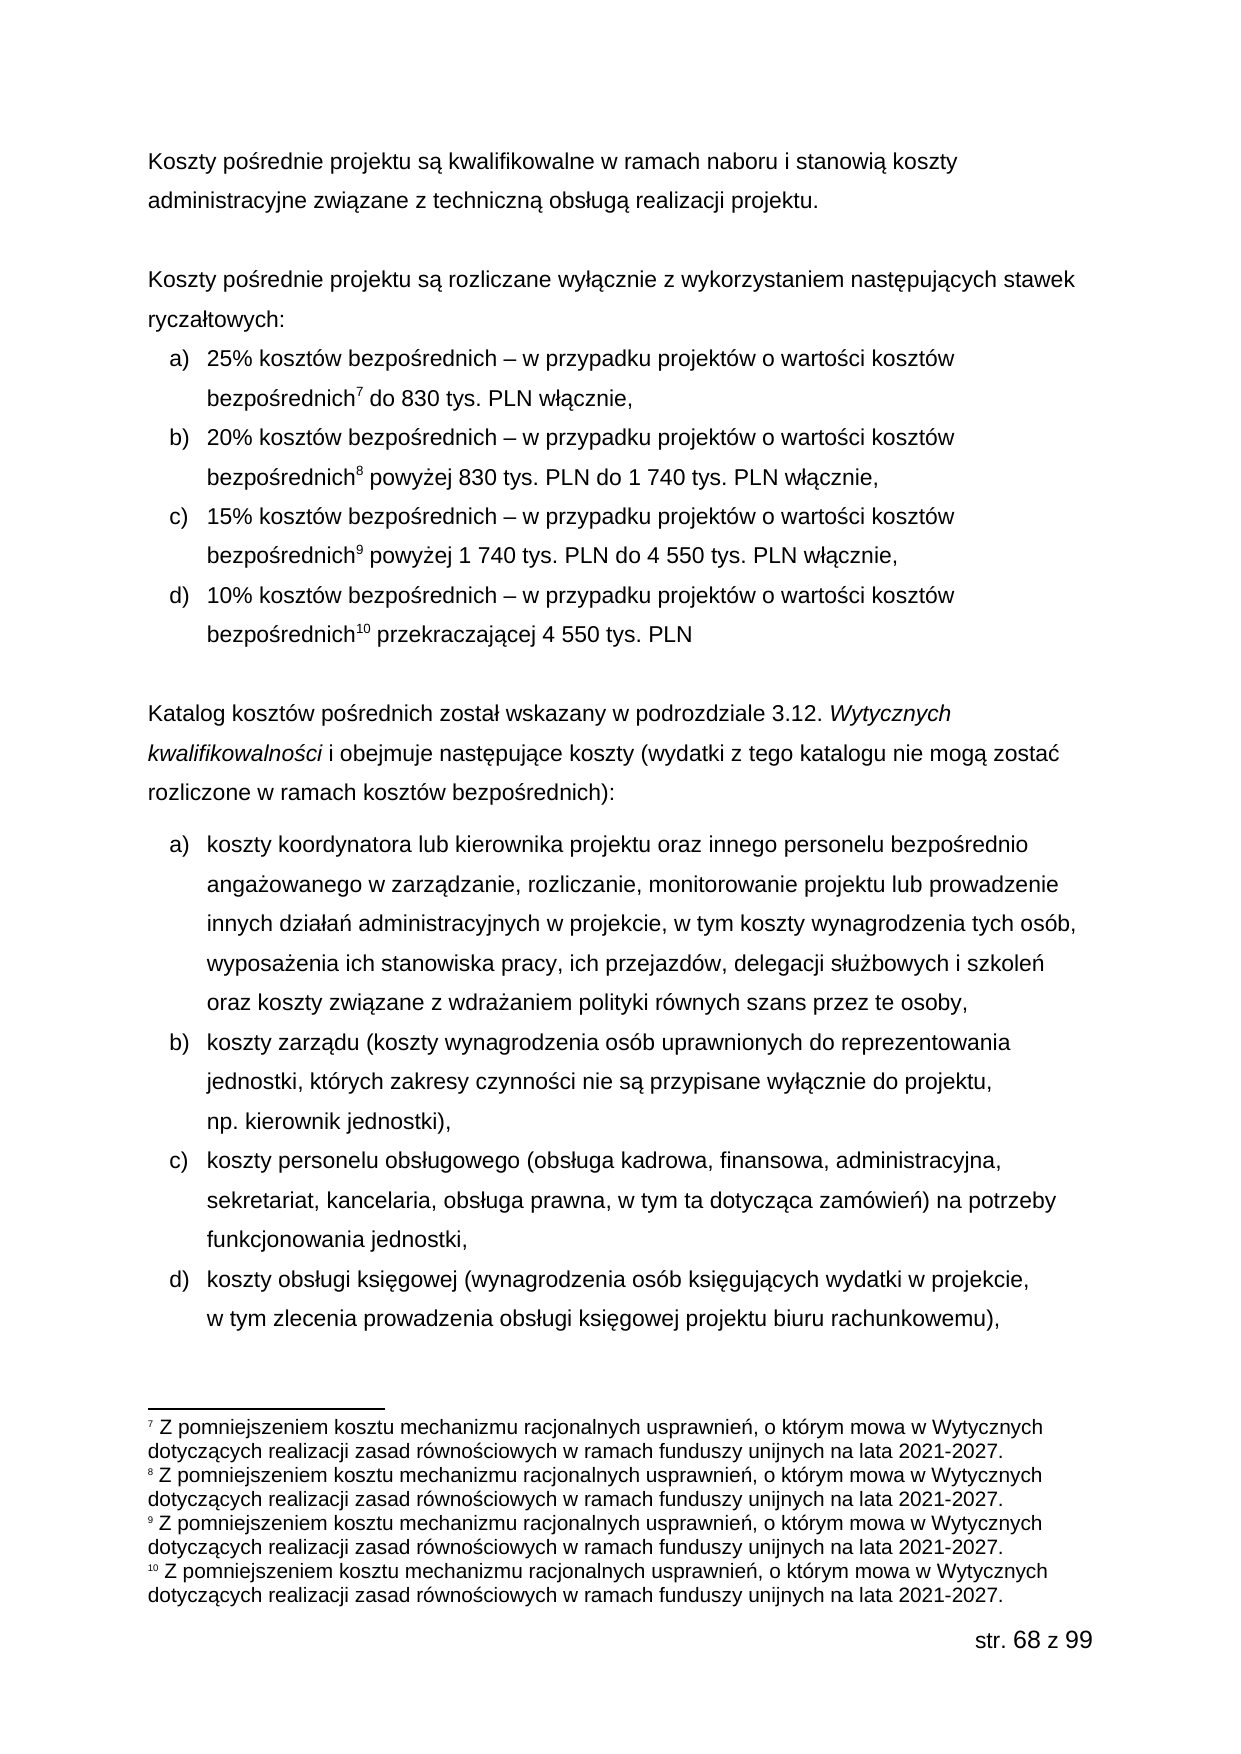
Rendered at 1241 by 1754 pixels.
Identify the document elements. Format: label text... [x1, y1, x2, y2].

list koszty koordynatora lub kierownika projektu oraz innego personelu bezpośrednio angażowanego w zarządzanie, rozliczanie, monitorowanie projektu lub prowadzenie innych działań administracyjnych w projekcie, w tym koszty wynagrodzenia tych osób, wyposażenia ich stanowiska pracy, ich przejazdów, delegacji służbowych i szkoleń oraz koszty związane z wdrażaniem polityki równych szans przez te osoby, [169, 831, 1093, 1016]
list koszty obsługi księgowej (wynagrodzenia osób księgujących wydatki w projekcie, w tym zlecenia prowadzenia obsługi księgowej projektu biuru rachunkowemu), [169, 1266, 1093, 1331]
list 20% kosztów bezpośrednich – w przypadku projektów o wartości kosztów bezpośrednich powyżej 830 tys. PLN do 1 740 tys. PLN włącznie, [169, 424, 1093, 490]
list koszty zarządu (koszty wynagrodzenia osób uprawnionych do reprezentowania jednostki, których zakresy czynności nie są przypisane wyłącznie do projektu, np. kierownik jednostki), [169, 1029, 1093, 1134]
list Koszty pośrednie projektu są kwalifikowalne w ramach naboru i stanowią koszty administracyjne związane z techniczną obsługą realizacji projektu. [148, 148, 1093, 213]
list 10% kosztów bezpośrednich – w przypadku projektów o wartości kosztów bezpośrednich przekraczającej 4 550 tys. PLN [169, 582, 1093, 648]
list 15% kosztów bezpośrednich – w przypadku projektów o wartości kosztów bezpośrednich powyżej 1 740 tys. PLN do 4 550 tys. PLN włącznie, [169, 503, 1093, 569]
list 25% kosztów bezpośrednich – w przypadku projektów o wartości kosztów bezpośrednich do 830 tys. PLN włącznie, [169, 345, 1093, 411]
list koszty personelu obsługowego (obsługa kadrowa, finansowa, administracyjna, sekretariat, kancelaria, obsługa prawna, w tym ta dotycząca zamówień) na potrzeby funkcjonowania jednostki, [169, 1147, 1093, 1252]
list Koszty pośrednie projektu są rozliczane wyłącznie z wykorzystaniem następujących stawek ryczałtowych: [148, 266, 1093, 332]
list Katalog kosztów pośrednich został wskazany w podrozdziale 3.12. Wytycznych kwalifikowalności i obejmuje następujące koszty (wydatki z tego katalogu nie mogą zostać rozliczone w ramach kosztów bezpośrednich): [148, 700, 1093, 806]
